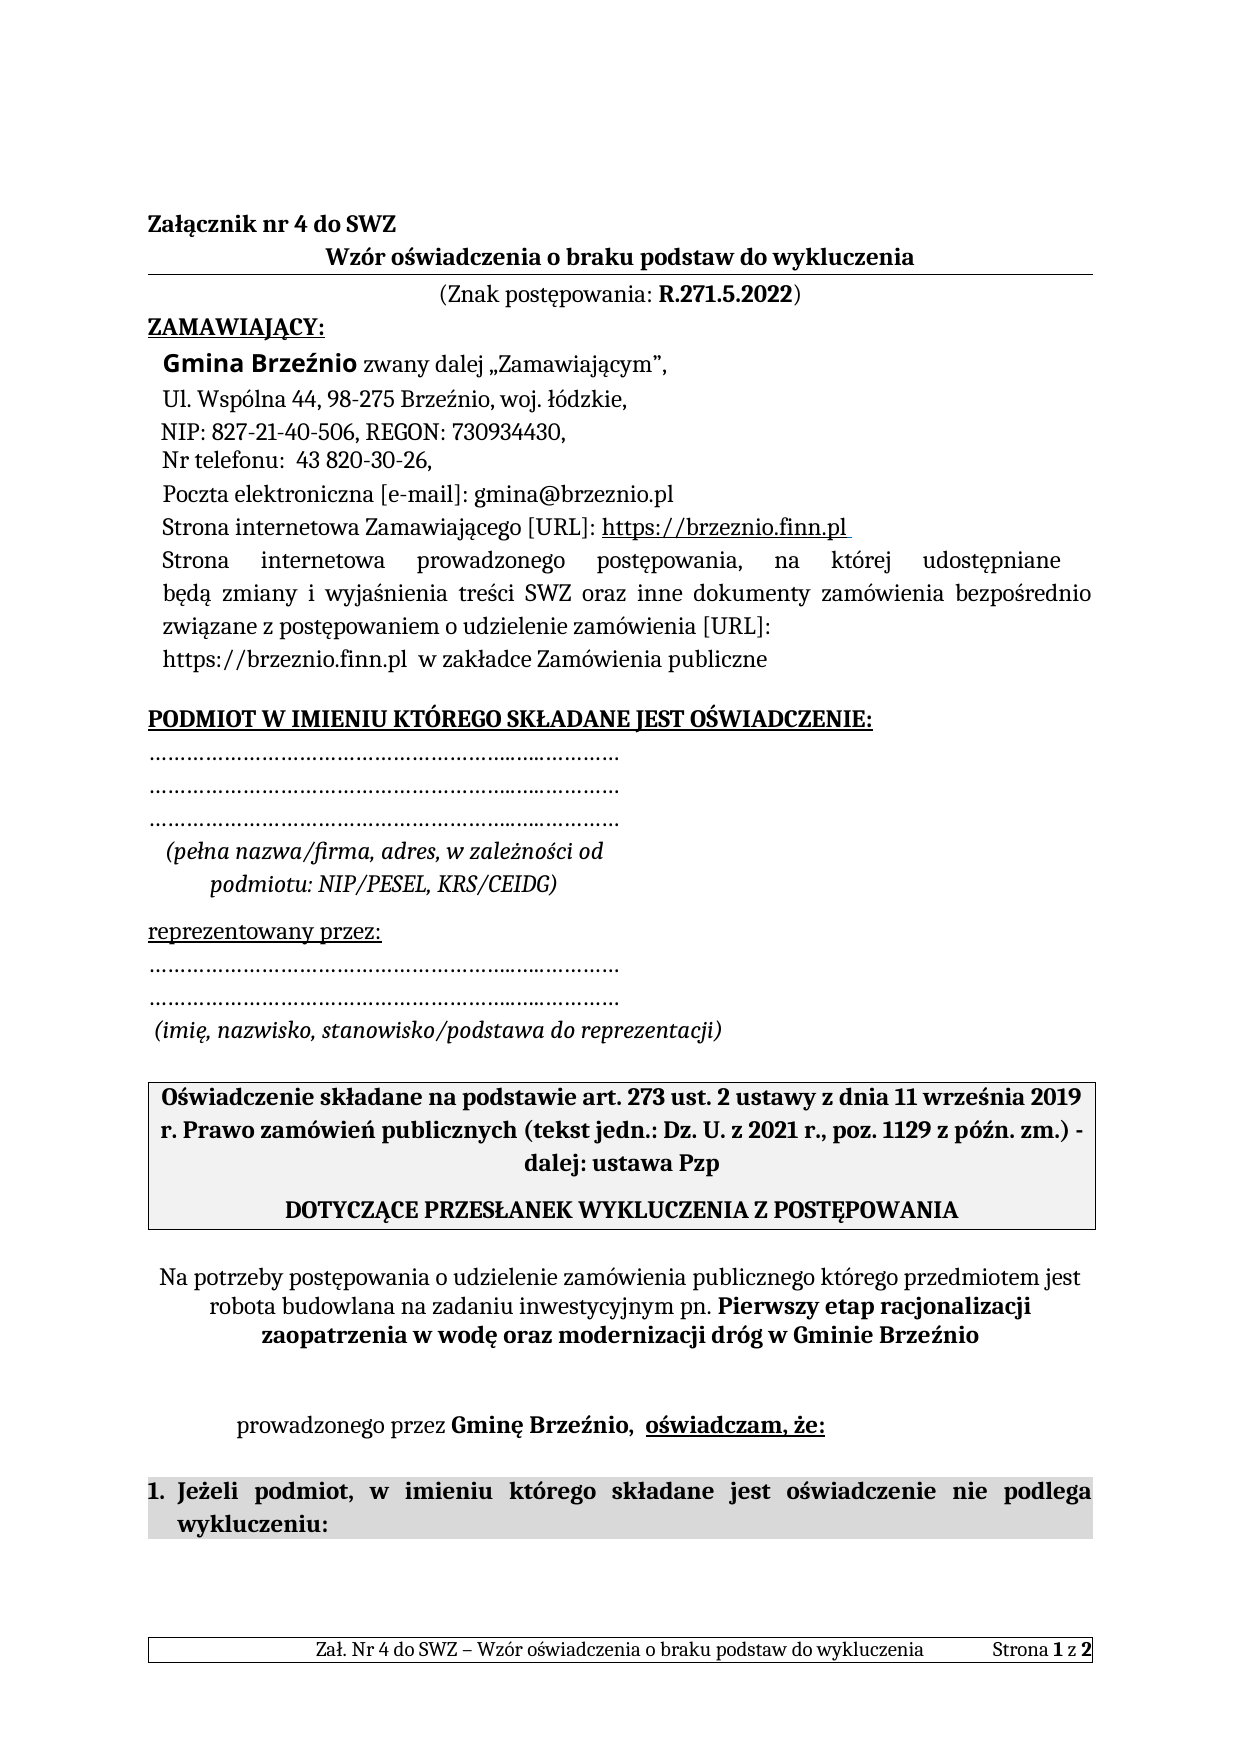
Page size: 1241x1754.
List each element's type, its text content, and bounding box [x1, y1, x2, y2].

text Gmina Brzeźnio zwany dalej „Zamawiającym”, [162, 346, 1093, 379]
text Poczta elektroniczna [e-mail]: gmina@brzeznio.pl [162, 479, 1093, 508]
text …………………………………………………..…..………… [148, 771, 651, 800]
text NIP: 827-21-40-506, REGON: 730934430, [133, 418, 1093, 446]
text (Znak postępowania: R.271.5.2022) [148, 279, 1093, 308]
text Strona internetowa prowadzonego postępowania, na której udostępniane będą zmiany i wyjaśnienia treści SWZ oraz inne dokumenty zamówienia bezpośrednio związane z postępowaniem o udzielenie zamówienia [URL]: [162, 546, 1093, 640]
text PODMIOT W IMIENIU KTÓREGO SKŁADANE JEST OŚWIADCZENIE: [148, 705, 1093, 734]
text reprezentowany przez: [148, 917, 1093, 946]
text https://brzeznio.finn.pl w zakładce Zamówienia publiczne [162, 644, 1093, 673]
text …………………………………………………..…..………… [148, 950, 651, 979]
text Wzór oświadczenia o braku podstaw do wykluczenia [148, 243, 1093, 274]
text (pełna nazwa/firma, adres, w zależności od podmiotu: NIP/PESEL, KRS/CEIDG) [148, 837, 621, 899]
text ZAMAWIAJĄCY: [148, 312, 1093, 341]
text Ul. Wspólna 44, 98-275 Brzeźnio, woj. łódzkie, [162, 385, 1093, 413]
table_header Oświadczenie składane na podstawie art. 273 ust. 2 ustawy z dnia 11 września 2019 r. Prawo zamówień publicznych (tekst jedn.: Dz. U. z 2021 r., poz. 1129 z późn. zm.) - dalej: ustawa Pzp DOTYCZĄCE PRZESŁANEK WYKLUCZENIA Z POSTĘPOWANIA [149, 1083, 1095, 1229]
text Załącznik nr 4 do SWZ [148, 210, 1093, 239]
text …………………………………………………..…..………… [148, 983, 651, 1012]
text prowadzonego przez Gminę Brzeźnio, oświadczam, że: [192, 1411, 1093, 1440]
list Jeżeli podmiot, w imieniu którego składane jest oświadczenie nie podlega wykluczeniu: [148, 1477, 1093, 1539]
text Nr telefonu: 43 820-30-26, [74, 446, 1093, 475]
text Na potrzeby postępowania o udzielenie zamówienia publicznego którego przedmiotem jest robota budowlana na zadaniu inwestycyjnym pn. Pierwszy etap racjonalizacji zaopatrzenia w wodę oraz modernizacji dróg w Gminie Brzeźnio [148, 1263, 1093, 1349]
text (imię, nazwisko, stanowisko/podstawa do reprezentacji) [148, 1016, 1093, 1045]
text Strona internetowa Zamawiającego [URL]: https://brzeznio.finn.pl [162, 512, 1093, 541]
text …………………………………………………..…..………… [148, 804, 651, 833]
text …………………………………………………..…..………… [148, 738, 651, 767]
